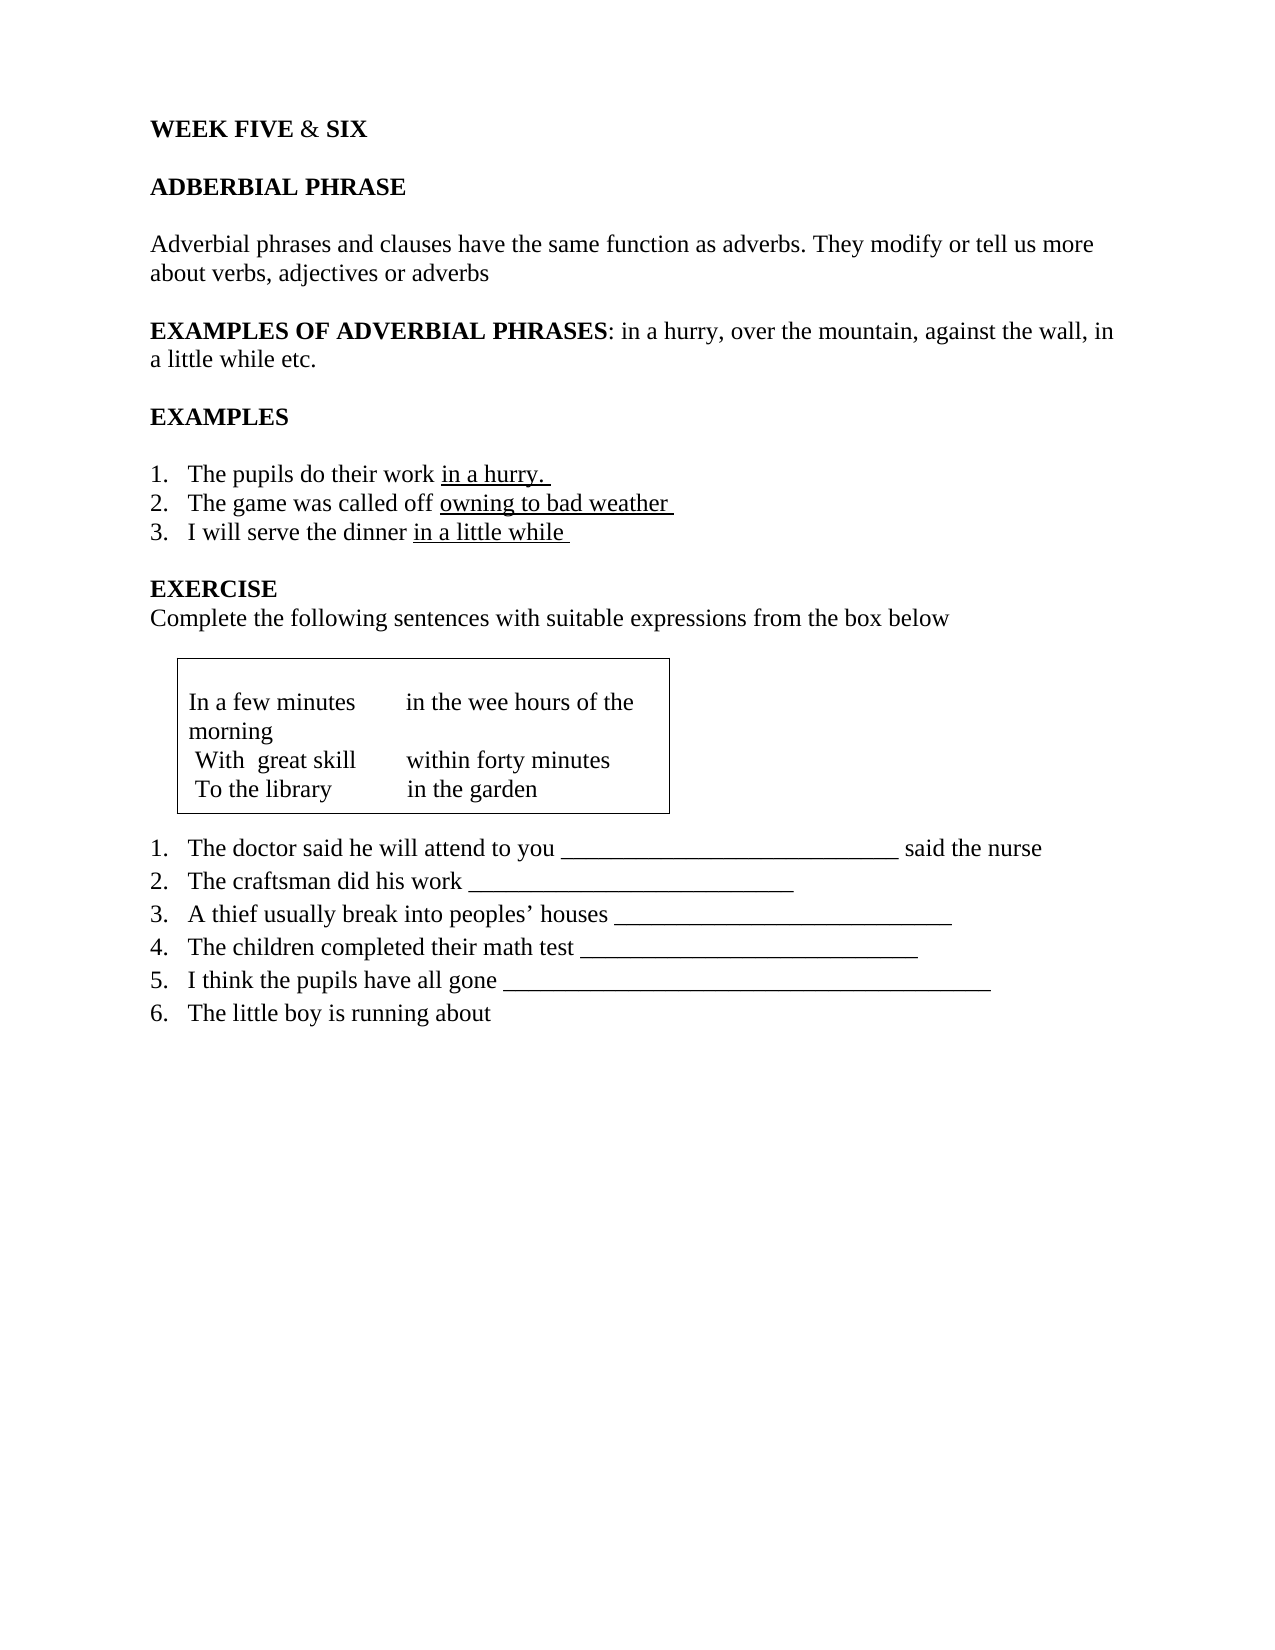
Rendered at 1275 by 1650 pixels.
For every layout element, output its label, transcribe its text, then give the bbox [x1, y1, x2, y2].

text WEEK FIVE & SIX [150, 114, 1125, 143]
list I think the pupils have all gone _______________________________________ [150, 965, 1125, 994]
text EXAMPLES [150, 402, 1125, 431]
list A thief usually break into peoples’ houses ___________________________ [150, 899, 1125, 928]
table_header In a few minutes in the wee hours of the morning With great skill within forty minutes To the library in the garden [178, 659, 669, 813]
list The pupils do their work in a hurry. [150, 459, 1125, 488]
text Complete the following sentences with suitable expressions from the box below [150, 603, 1125, 632]
list The children completed their math test ___________________________ [150, 932, 1125, 961]
list The doctor said he will attend to you ___________________________ said the nurse [150, 833, 1125, 862]
list I will serve the dinner in a little while [150, 517, 1125, 546]
text EXERCISE [150, 574, 1125, 603]
list The little boy is running about [150, 998, 1125, 1027]
list The craftsman did his work __________________________ [150, 866, 1125, 895]
text Adverbial phrases and clauses have the same function as adverbs. They modify or tell us more about verbs, adjectives or adverbs [150, 229, 1125, 287]
text ADBERBIAL PHRASE [150, 172, 1125, 201]
list The game was called off owning to bad weather [150, 488, 1125, 517]
text EXAMPLES OF ADVERBIAL PHRASES: in a hurry, over the mountain, against the wall, in a little while etc. [150, 316, 1125, 373]
